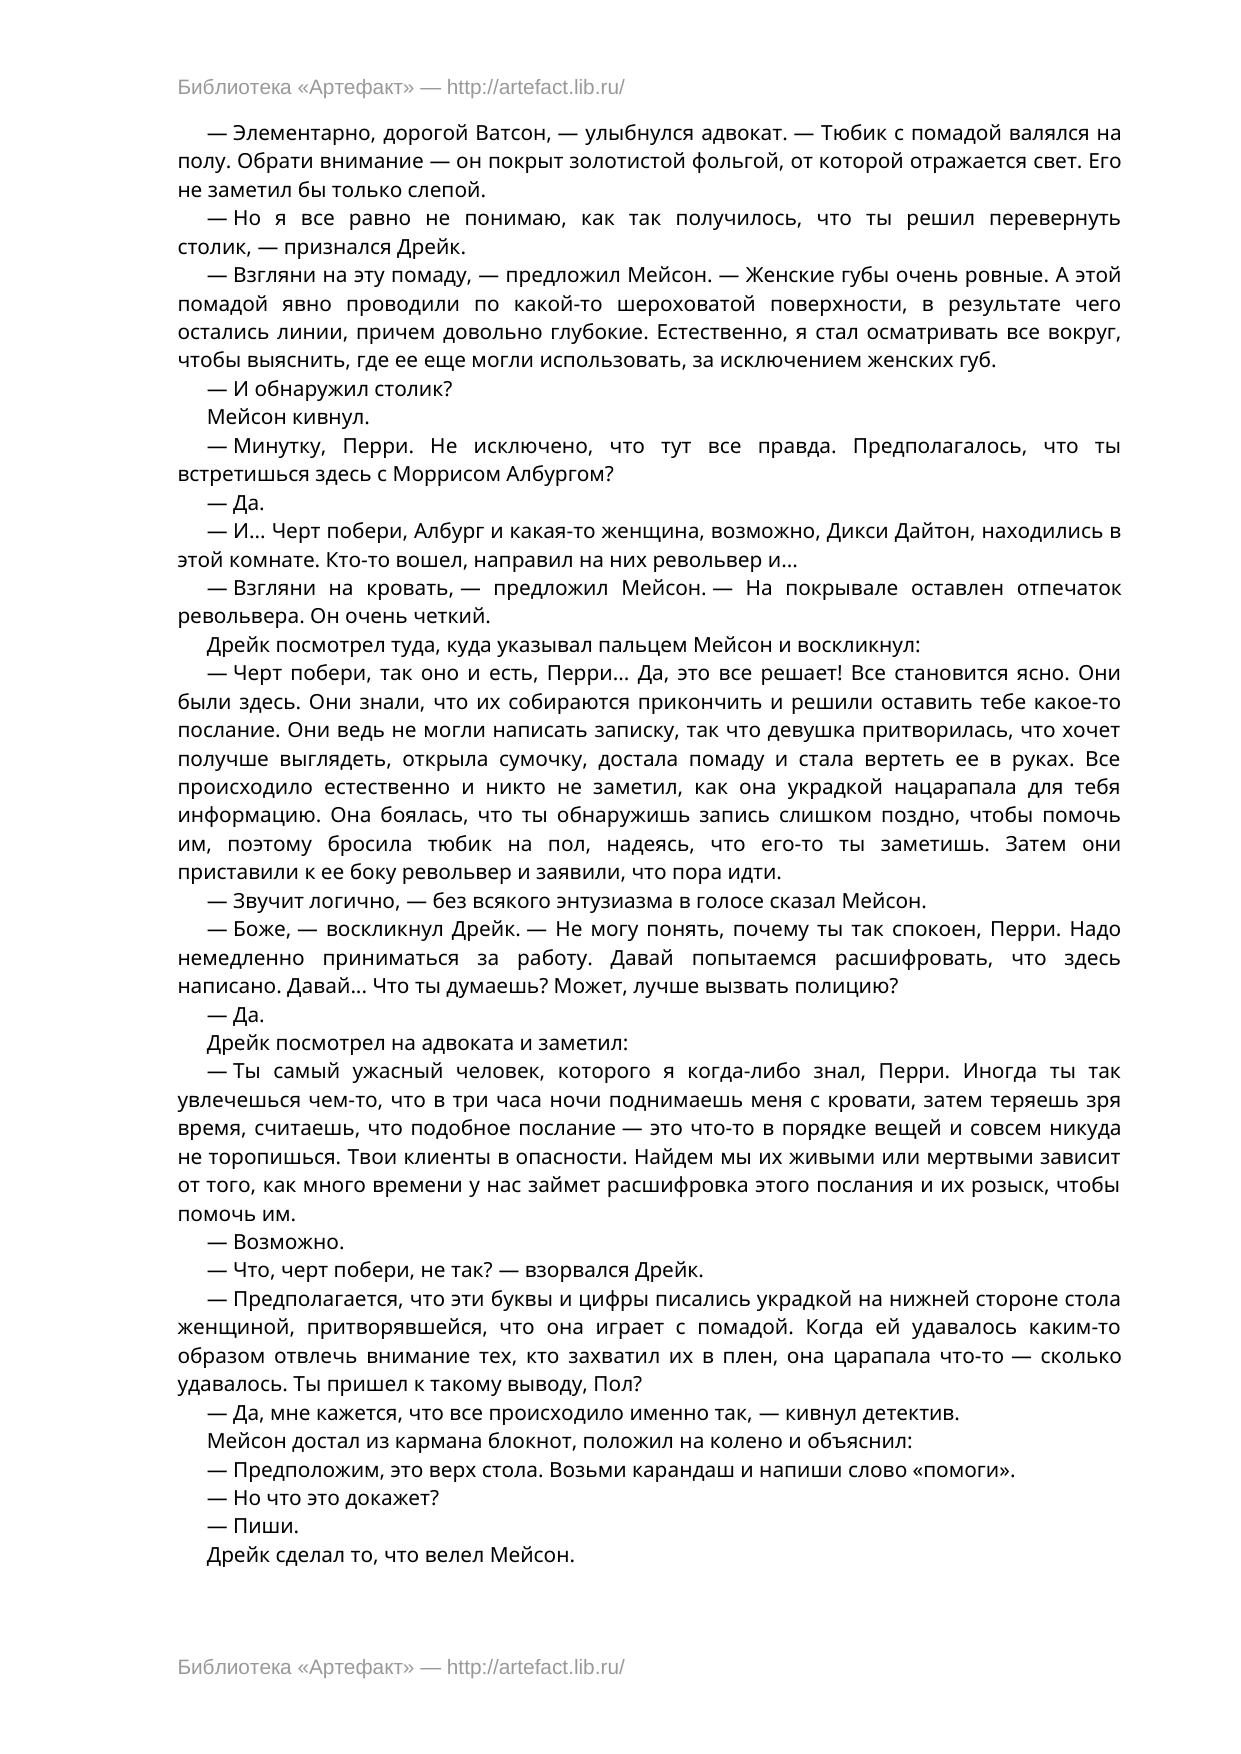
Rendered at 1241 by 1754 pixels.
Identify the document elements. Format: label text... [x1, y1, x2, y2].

text Мейсон достал из кармана блокнот, положил на колено и объяснил: [177, 1426, 1122, 1455]
text Дрейк посмотрел на адвоката и заметил: [177, 1028, 1122, 1057]
text — Что, черт побери, не так? — взорвался Дрейк. [177, 1256, 1122, 1284]
text — Боже, — воскликнул Дрейк. — Не могу понять, почему ты так спокоен, Перри. Надо немедленно приниматься за работу. Давай попытаемся расшифровать, что здесь написано. Давай... Что ты думаешь? Может, лучше вызвать полицию? [177, 914, 1122, 1000]
text — Но что это докажет? [177, 1483, 1122, 1512]
text — Звучит логично, — без всякого энтузиазма в голосе сказал Мейсон. [177, 886, 1122, 914]
text — Возможно. [177, 1227, 1122, 1256]
text Дрейк посмотрел туда, куда указывал пальцем Мейсон и воскликнул: [177, 630, 1122, 658]
text — Предполагается, что эти буквы и цифры писались украдкой на нижней стороне стола женщиной, притворявшейся, что она играет с помадой. Когда ей удавалось каким-то образом отвлечь внимание тех, кто захватил их в плен, она царапала что-то — сколько удавалось. Ты пришел к такому выводу, Пол? [177, 1284, 1122, 1398]
text — Ты самый ужасный человек, которого я когда-либо знал, Перри. Иногда ты так увлечешься чем-то, что в три часа ночи поднимаешь меня с кровати, затем теряешь зря время, считаешь, что подобное послание — это что-то в порядке вещей и совсем никуда не торопишься. Твои клиенты в опасности. Найдем мы их живыми или мертвыми зависит от того, как много времени у нас займет расшифровка этого послания и их розыск, чтобы помочь им. [177, 1057, 1122, 1227]
text — И обнаружил столик? [177, 374, 1122, 402]
text Мейсон кивнул. [177, 402, 1122, 431]
text — Но я все равно не понимаю, как так получилось, что ты решил перевернуть столик, — признался Дрейк. [177, 203, 1122, 260]
text — Пиши. [177, 1512, 1122, 1540]
text — Взгляни на кровать, — предложил Мейсон. — На покрывале оставлен отпечаток револьвера. Он очень четкий. [177, 573, 1122, 630]
text — Черт побери, так оно и есть, Перри... Да, это все решает! Все становится ясно. Они были здесь. Они знали, что их собираются прикончить и решили оставить тебе какое-то послание. Они ведь не могли написать записку, так что девушка притворилась, что хочет получше выглядеть, открыла сумочку, достала помаду и стала вертеть ее в руках. Все происходило естественно и никто не заметил, как она украдкой нацарапала для тебя информацию. Она боялась, что ты обнаружишь запись слишком поздно, чтобы помочь им, поэтому бросила тюбик на пол, надеясь, что его-то ты заметишь. Затем они приставили к ее боку револьвер и заявили, что пора идти. [177, 658, 1122, 886]
text — Да, мне кажется, что все происходило именно так, — кивнул детектив. [177, 1398, 1122, 1426]
text — Минутку, Перри. Не исключено, что тут все правда. Предполагалось, что ты встретишься здесь с Моррисом Албургом? [177, 431, 1122, 488]
text — Предположим, это верх стола. Возьми карандаш и напиши слово «помоги». [177, 1455, 1122, 1483]
text — Элементарно, дорогой Ватсон, — улыбнулся адвокат. — Тюбик с помадой валялся на полу. Обрати внимание — он покрыт золотистой фольгой, от которой отражается свет. Его не заметил бы только слепой. [177, 118, 1122, 203]
text — Взгляни на эту помаду, — предложил Мейсон. — Женские губы очень ровные. А этой помадой явно проводили по какой-то шероховатой поверхности, в результате чего остались линии, причем довольно глубокие. Естественно, я стал осматривать все вокруг, чтобы выяснить, где ее еще могли использовать, за исключением женских губ. [177, 260, 1122, 374]
text — Да. [177, 488, 1122, 516]
text — Да. [177, 1000, 1122, 1028]
text — И... Черт побери, Албург и какая-то женщина, возможно, Дикси Дайтон, находились в этой комнате. Кто-то вошел, направил на них револьвер и... [177, 516, 1122, 573]
text Дрейк сделал то, что велел Мейсон. [177, 1540, 1122, 1568]
